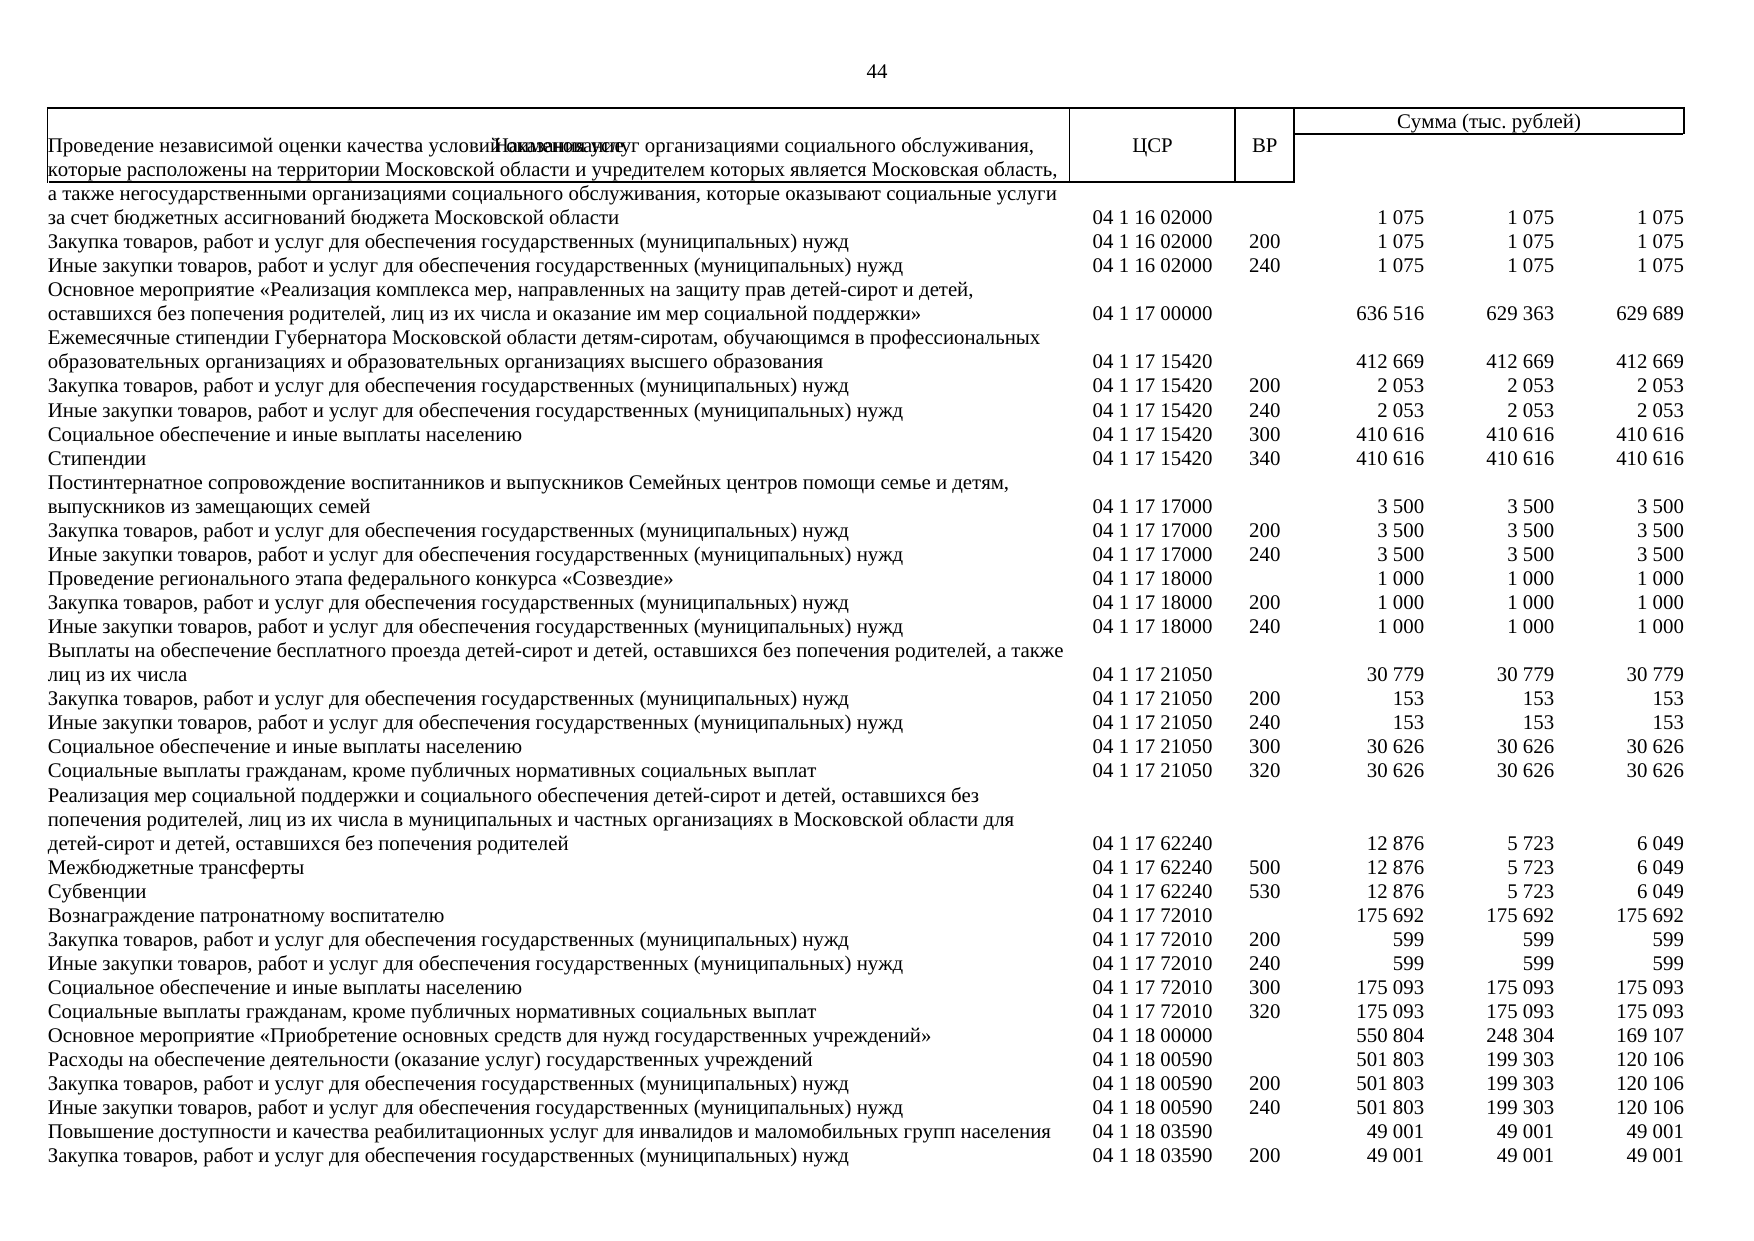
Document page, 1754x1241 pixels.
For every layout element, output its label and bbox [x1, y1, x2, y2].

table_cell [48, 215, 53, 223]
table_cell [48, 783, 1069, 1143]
table_header [1236, 109, 1293, 133]
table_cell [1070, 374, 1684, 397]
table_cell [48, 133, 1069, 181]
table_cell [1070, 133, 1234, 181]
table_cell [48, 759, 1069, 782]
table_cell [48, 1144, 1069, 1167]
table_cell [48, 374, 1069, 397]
table_header [1295, 109, 1683, 133]
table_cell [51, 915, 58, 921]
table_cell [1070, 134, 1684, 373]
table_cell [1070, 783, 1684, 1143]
table_header [48, 109, 1069, 133]
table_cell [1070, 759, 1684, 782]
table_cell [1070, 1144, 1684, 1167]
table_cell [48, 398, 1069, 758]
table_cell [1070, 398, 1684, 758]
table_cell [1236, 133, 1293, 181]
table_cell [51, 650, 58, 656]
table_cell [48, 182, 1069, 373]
table_header [1070, 109, 1234, 133]
